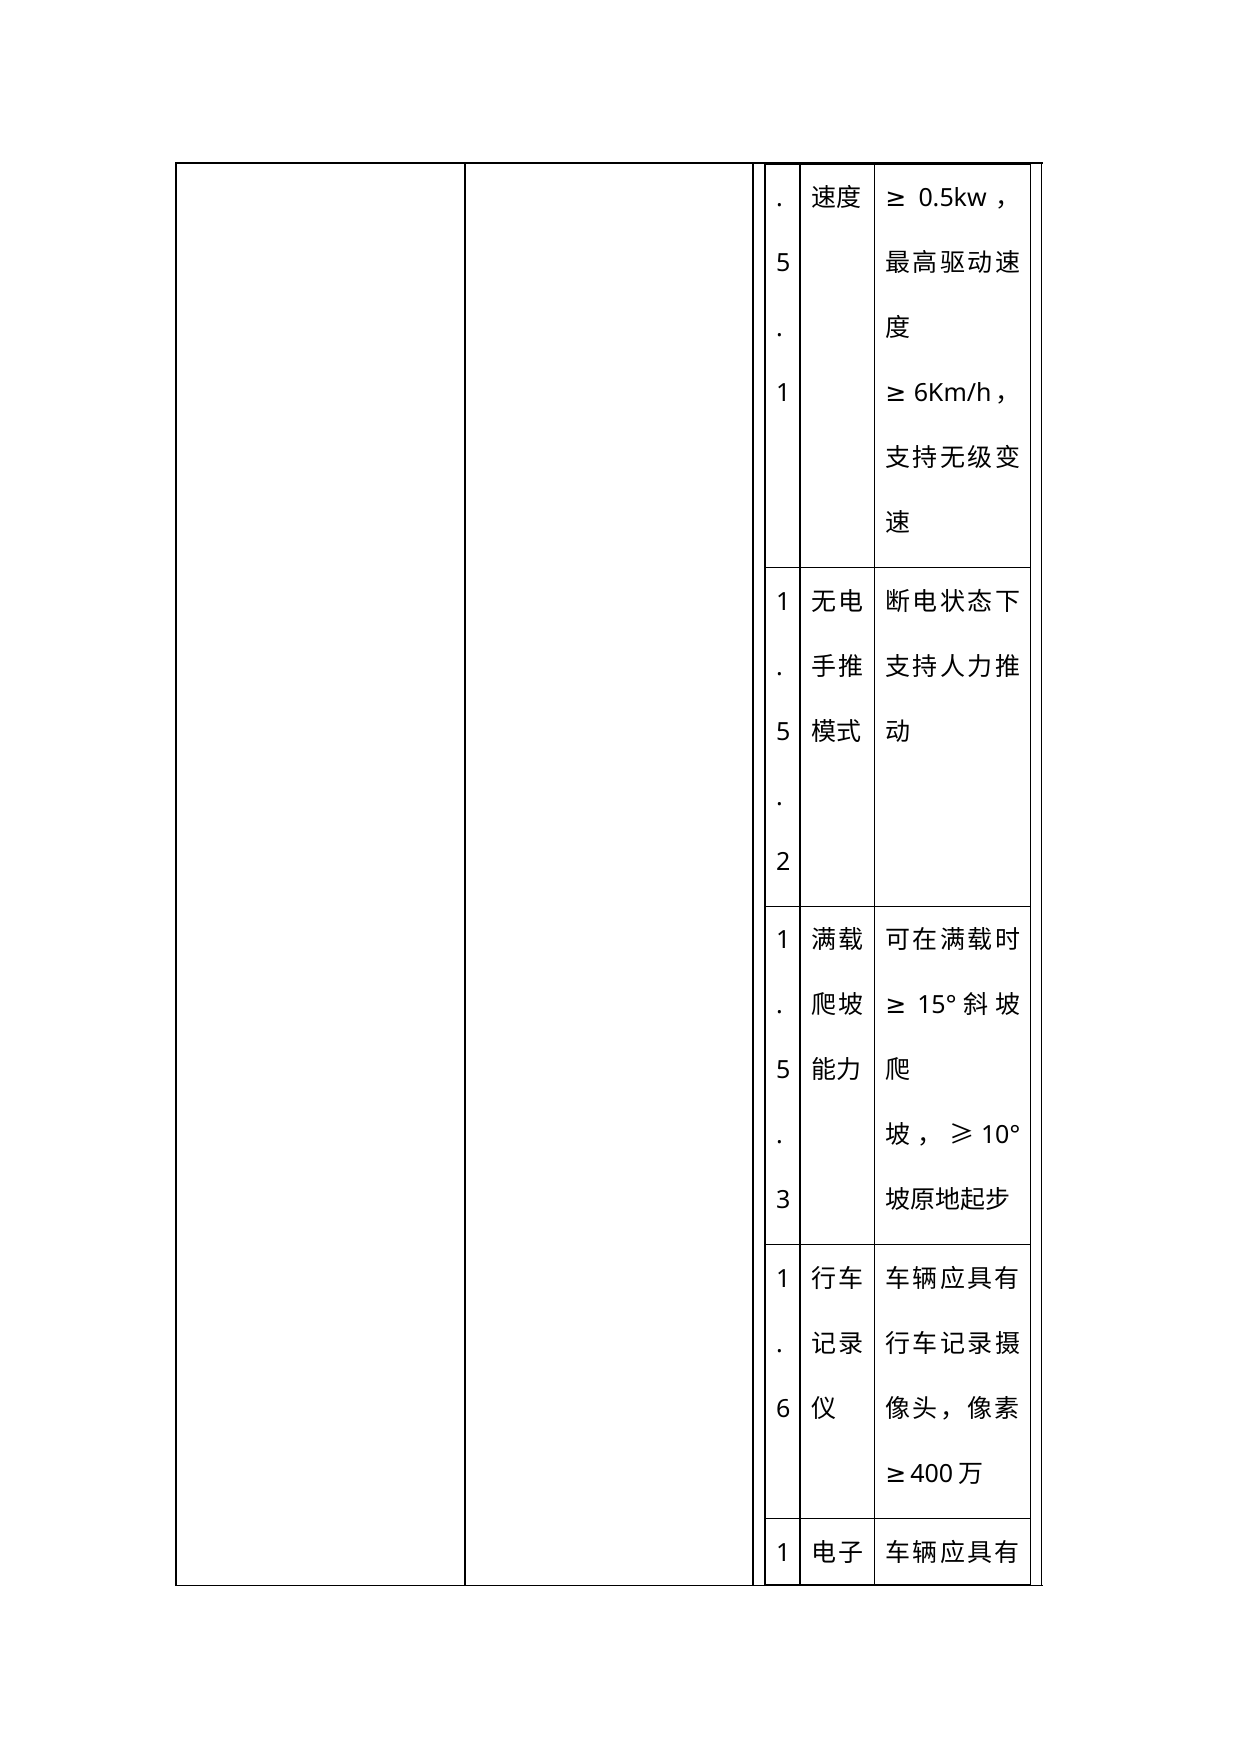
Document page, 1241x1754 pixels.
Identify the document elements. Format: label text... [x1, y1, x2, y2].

table_cell [801, 1519, 874, 1584]
table_cell [875, 568, 1030, 906]
table_cell [875, 1245, 1030, 1518]
table_cell [754, 164, 764, 1585]
table_cell [801, 907, 874, 1244]
table_cell [466, 164, 752, 1585]
table_cell [875, 165, 1030, 567]
table_cell [766, 907, 799, 1244]
table_cell [801, 1245, 874, 1518]
table_cell [1031, 164, 1041, 1585]
table_cell [875, 1519, 1030, 1584]
table_cell 1 [177, 164, 464, 1585]
table_cell [766, 1519, 799, 1584]
table_cell [766, 165, 799, 567]
table_cell [801, 568, 874, 906]
table_cell [766, 1245, 799, 1518]
table_cell [875, 907, 1030, 1244]
table_cell [766, 568, 799, 906]
table_cell [801, 165, 874, 567]
